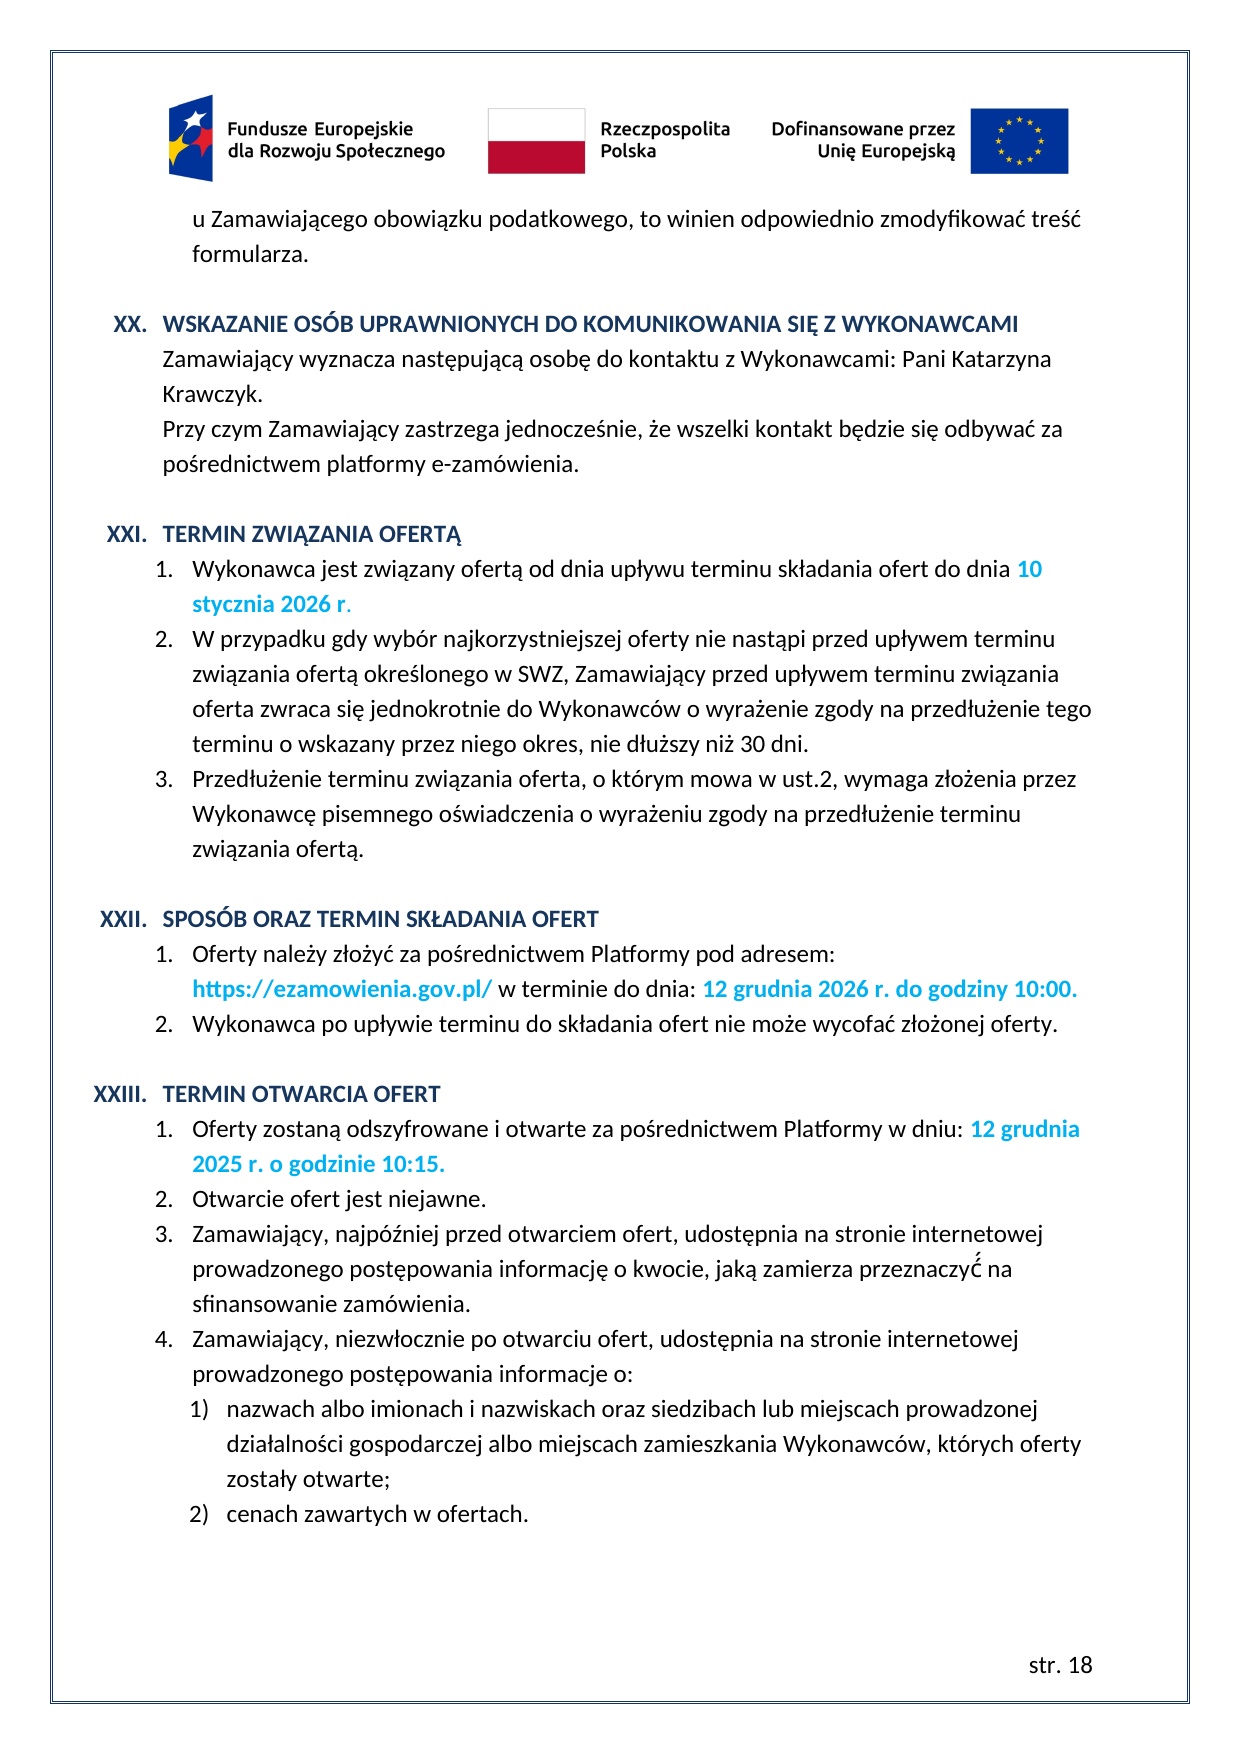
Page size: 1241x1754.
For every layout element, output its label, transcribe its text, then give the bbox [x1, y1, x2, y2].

list Otwarcie ofert jest niejawne. [154, 1183, 1093, 1213]
list Oferty zostaną odszyfrowane i otwarte za pośrednictwem Platformy w dniu: 12 grudnia 2025 r. o godzinie 10:15. [154, 1113, 1093, 1178]
subtitle TERMIN ZWIĄZANIA OFERTĄ [148, 518, 1093, 548]
list Przedłużenie terminu związania oferta, o którym mowa w ust.2, wymaga złożenia przez Wykonawcę pisemnego oświadczenia o wyrażeniu zgody na przedłużenie terminu związania ofertą. [154, 763, 1093, 863]
list Wykonawca jest związany ofertą od dnia upływu terminu składania ofert do dnia 10 stycznia 2026 r. [154, 553, 1093, 618]
list Zamawiający, niezwłocznie po otwarciu ofert, udostępnia na stronie internetowej prowadzonego postępowania informacje o: [154, 1323, 1093, 1388]
list W przypadku gdy wybór najkorzystniejszej oferty nie nastąpi przed upływem terminu związania ofertą określonego w SWZ, Zamawiający przed upływem terminu związania oferta zwraca się jednokrotnie do Wykonawców o wyrażenie zgody na przedłużenie tego terminu o wskazany przez niego okres, nie dłuższy niż 30 dni. [154, 623, 1093, 758]
subtitle WSKAZANIE OSÓB UPRAWNIONYCH DO KOMUNIKOWANIA SIĘ Z WYKONAWCAMI [148, 308, 1093, 338]
list nazwach albo imionach i nazwiskach oraz siedzibach lub miejscach prowadzonej działalności gospodarczej albo miejscach zamieszkania Wykonawców, których oferty zostały otwarte; [189, 1393, 1093, 1493]
subtitle SPOSÓB ORAZ TERMIN SKŁADANIA OFERT [148, 903, 1093, 933]
text Przy czym Zamawiający zastrzega jednocześnie, że wszelki kontakt będzie się odbywać za pośrednictwem platformy e-zamówienia. [162, 413, 1093, 478]
picture [147, 73, 1093, 203]
list Oferty należy złożyć za pośrednictwem Platformy pod adresem: https://ezamowienia.gov.pl/ w terminie do dnia: 12 grudnia 2026 r. do godziny 10:00. [154, 938, 1093, 1003]
list Wykonawca po upływie terminu do składania ofert nie może wycofać złożonej oferty. [154, 1008, 1093, 1038]
text Zamawiający wyznacza następującą osobę do kontaktu z Wykonawcami: Pani Katarzyna Krawczyk. [162, 343, 1093, 408]
subtitle TERMIN OTWARCIA OFERT [148, 1078, 1093, 1108]
list cenach zawartych w ofertach. [189, 1498, 1093, 1528]
list Zamawiający, najpóźniej przed otwarciem ofert, udostępnia na stronie internetowej prowadzonego postępowania informację o kwocie, jaką zamierza przeznaczyć́ na sfinansowanie zamówienia. [154, 1218, 1093, 1318]
